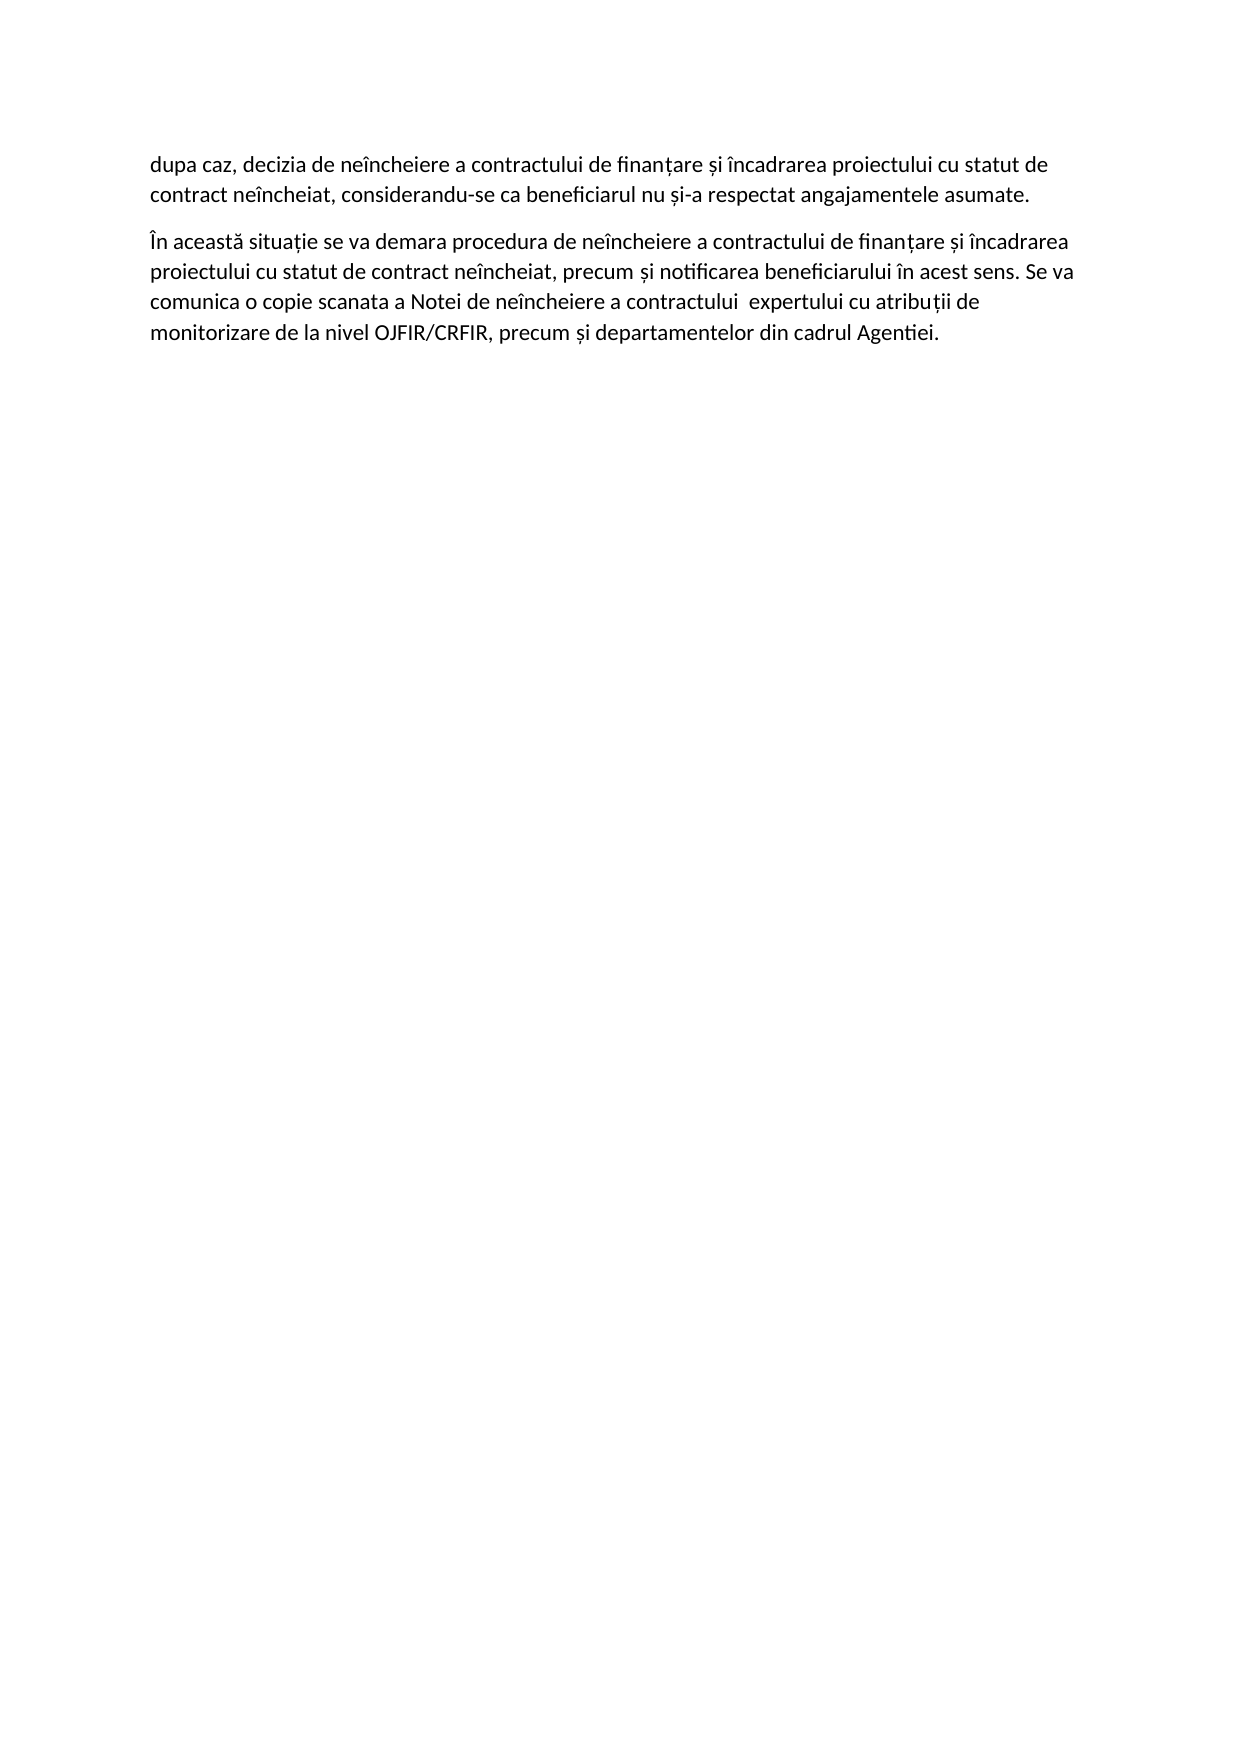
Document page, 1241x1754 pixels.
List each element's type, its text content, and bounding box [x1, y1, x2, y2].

text În această situație se va demara procedura de neîncheiere a contractului de finanțare și încadrarea proiectului cu statut de contract neîncheiat, precum și notificarea beneficiarului în acest sens. Se va comunica o copie scanata a Notei de neîncheiere a contractului expertului cu atribuții de monitorizare de la nivel OJFIR/CRFIR, precum și departamentelor din cadrul Agentiei. [150, 227, 1090, 346]
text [150, 150, 1090, 208]
